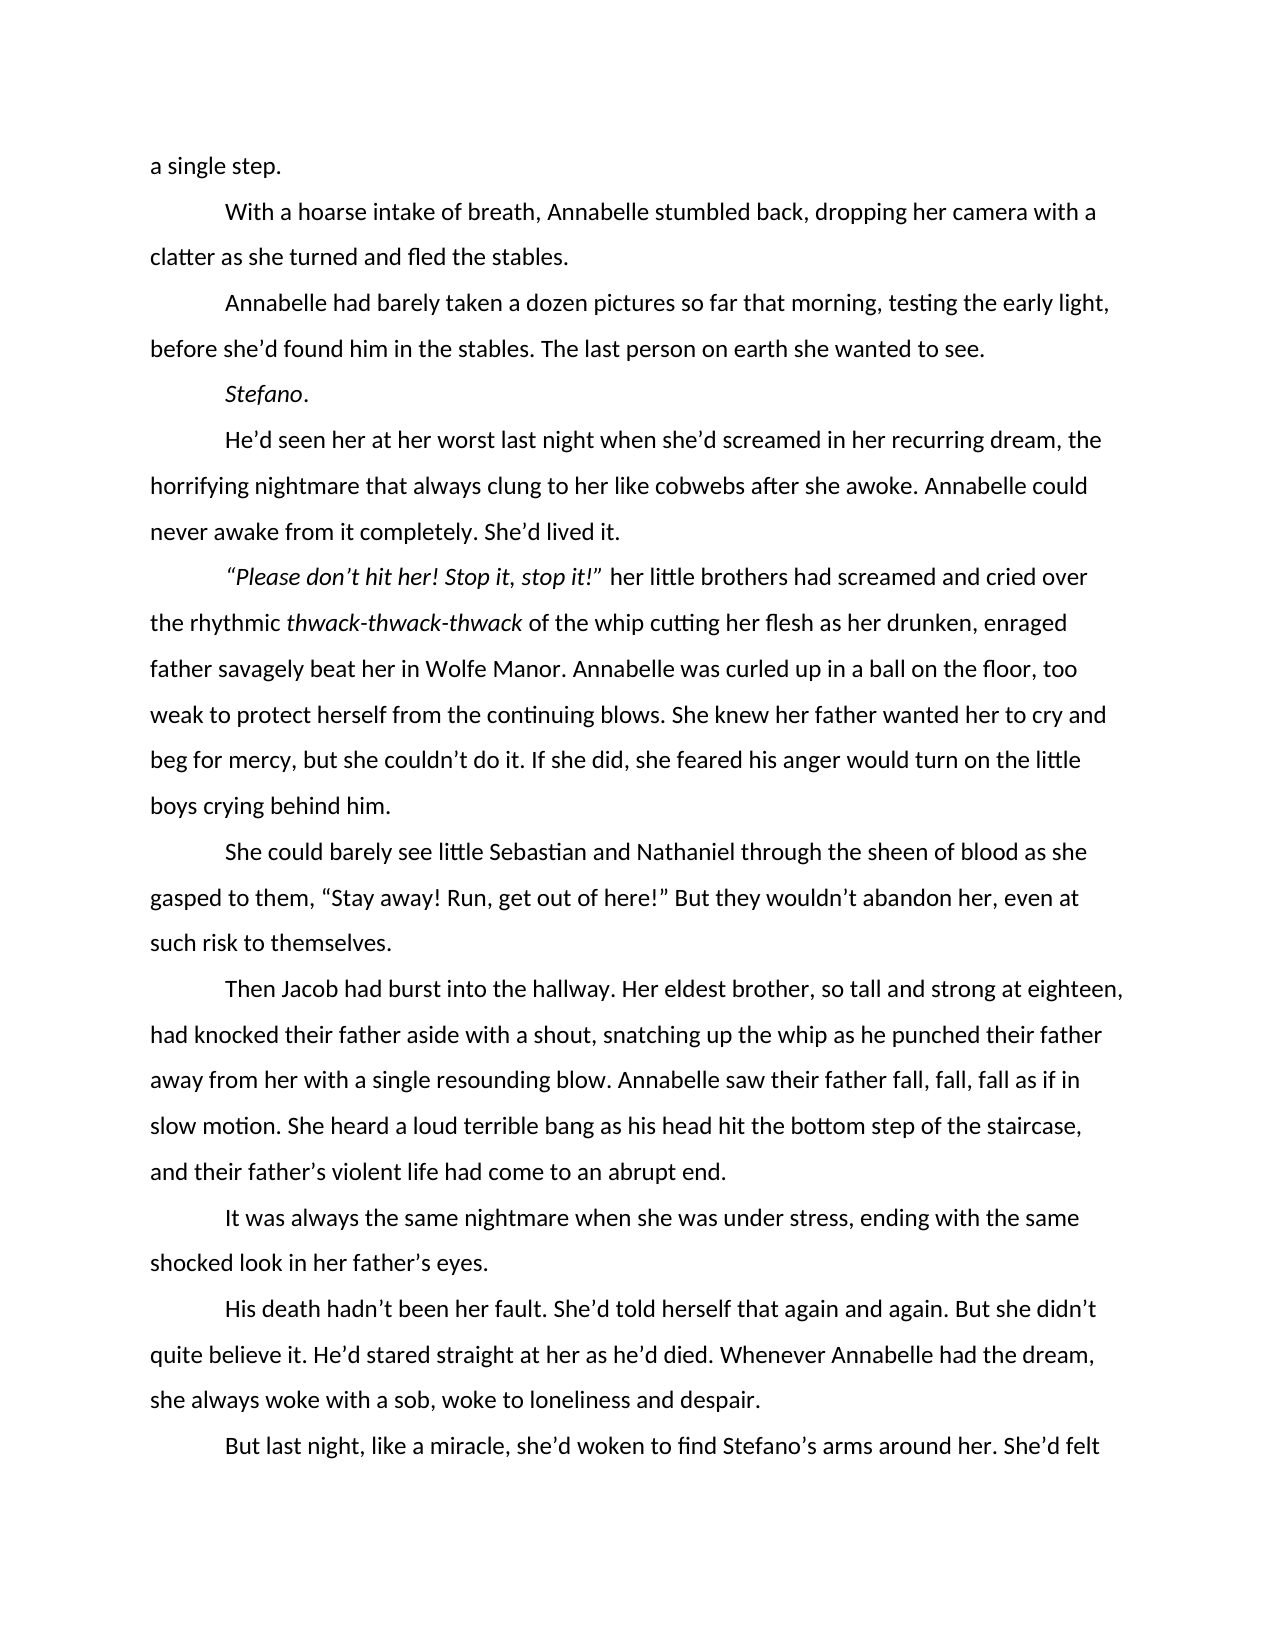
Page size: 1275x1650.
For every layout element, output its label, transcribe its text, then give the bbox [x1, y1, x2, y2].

text Annabelle had barely taken a dozen pictures so far that morning, testing the early light, before she’d found him in the stables. The last person on earth she wanted to see. [150, 287, 1125, 363]
text It was always the same nightmare when she was under stress, ending with the same shocked look in her father’s eyes. [150, 1202, 1125, 1278]
text “Please don’t hit her! Stop it, stop it!” her little brothers had screamed and cried over the rhythmic thwack-thwack-thwack of the whip cutting her flesh as her drunken, enraged father savagely beat her in Wolfe Manor. Annabelle was curled up in a ball on the floor, too weak to protect herself from the continuing blows. She knew her father wanted her to cry and beg for mercy, but she couldn’t do it. If she did, she feared his anger would turn on the little boys crying behind him. [150, 562, 1125, 821]
text She could barely see little Sebastian and Nathaniel through the sheen of blood as she gasped to them, “Stay away! Run, get out of here!” But they wouldn’t abandon her, even at such risk to themselves. [150, 836, 1125, 958]
text His death hadn’t been her fault. She’d told herself that again and again. But she didn’t quite believe it. He’d stared straight at her as he’d died. Whenever Annabelle had the dream, she always woke with a sob, woke to loneliness and despair. [150, 1293, 1125, 1415]
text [150, 150, 1125, 181]
text Then Jacob had burst into the hallway. Her eldest brother, so tall and strong at eighteen, had knocked their father aside with a shout, snatching up the whip as he punched their father away from her with a single resounding blow. Annabelle saw their father fall, fall, fall as if in slow motion. She heard a loud terrible bang as his head hit the bottom step of the staircase, and their father’s violent life had come to an abrupt end. [150, 973, 1125, 1187]
text He’d seen her at her worst last night when she’d screamed in her recurring dream, the horrifying nightmare that always clung to her like cobwebs after she awoke. Annabelle could never awake from it completely. She’d lived it. [150, 424, 1125, 546]
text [150, 1430, 1125, 1461]
text Stefano. [150, 379, 1125, 409]
text With a hoarse intake of breath, Annabelle stumbled back, dropping her camera with a clatter as she turned and fled the stables. [150, 196, 1125, 272]
